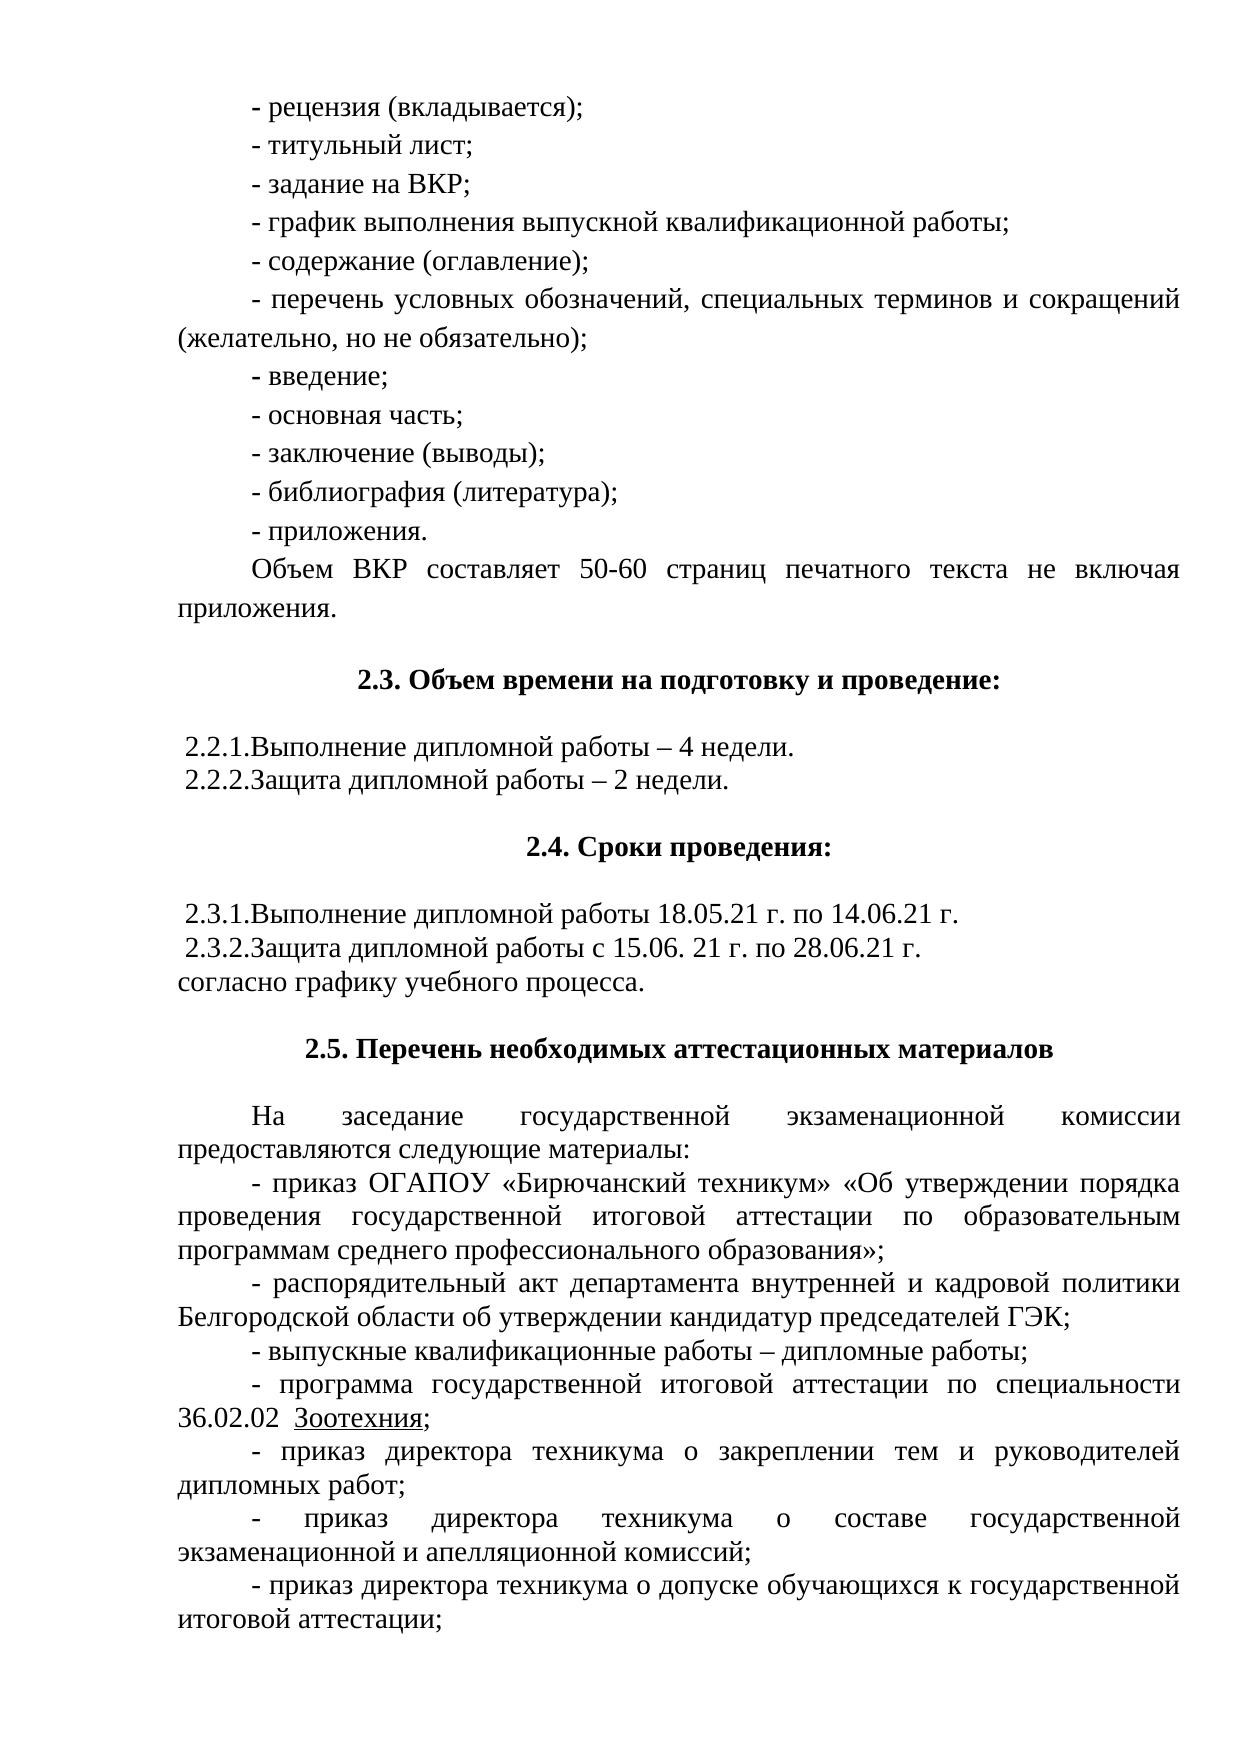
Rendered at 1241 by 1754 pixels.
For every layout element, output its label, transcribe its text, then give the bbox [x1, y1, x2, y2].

text 2.3.1.Выполнение дипломной работы 18.05.21 г. по 14.06.21 г. [177, 897, 1181, 930]
text Объем ВКР составляет 50-60 страниц печатного текста не включая приложения. [177, 551, 1181, 623]
text - заключение (выводы); [177, 436, 1181, 469]
text - библиография (литература); [177, 474, 1181, 508]
text согласно графику учебного процесса. [177, 964, 1181, 997]
text - содержание (оглавление); [177, 243, 1181, 276]
text - программа государственной итоговой аттестации по специальности 36.02.02 Зоотехния; [177, 1366, 1181, 1433]
text - основная часть; [177, 397, 1181, 431]
text 2.3.2.Защита дипломной работы с 15.06. 21 г. по 28.06.21 г. [177, 930, 1181, 964]
text - задание на ВКР; [177, 166, 1181, 199]
text 2.3. Объем времени на подготовку и проведение: [177, 662, 1181, 695]
text 2.2.1.Выполнение дипломной работы – 4 недели. [177, 729, 1181, 762]
text - введение; [177, 358, 1181, 392]
text 2.5. Перечень необходимых аттестационных материалов [177, 1031, 1181, 1064]
text - приказ директора техникума о составе государственной экзаменационной и апелляционной комиссий; [177, 1500, 1181, 1567]
text 2.2.2.Защита дипломной работы – 2 недели. [177, 762, 1181, 796]
text - график выполнения выпускной квалификационной работы; [177, 204, 1181, 238]
text - выпускные квалификационные работы – дипломные работы; [177, 1333, 1181, 1366]
text - приказ директора техникума о допуске обучающихся к государственной итоговой аттестации; [177, 1567, 1181, 1634]
text - титульный лист; [177, 127, 1181, 161]
text - перечень условных обозначений, специальных терминов и сокращений (желательно, но не обязательно); [177, 281, 1181, 353]
text - рецензия (вкладывается); [177, 89, 1181, 122]
text На заседание государственной экзаменационной комиссии предоставляются следующие материалы: [177, 1098, 1181, 1165]
text - распорядительный акт департамента внутренней и кадровой политики Белгородской области об утверждении кандидатур председателей ГЭК; [177, 1266, 1181, 1333]
text 2.4. Сроки проведения: [177, 829, 1181, 863]
text - приложения. [177, 513, 1181, 546]
text - приказ ОГАПОУ «Бирючанский техникум» «Об утверждении порядка проведения государственной итоговой аттестации по образовательным программам среднего профессионального образования»; [177, 1165, 1181, 1266]
text - приказ директора техникума о закреплении тем и руководителей дипломных работ; [177, 1433, 1181, 1500]
